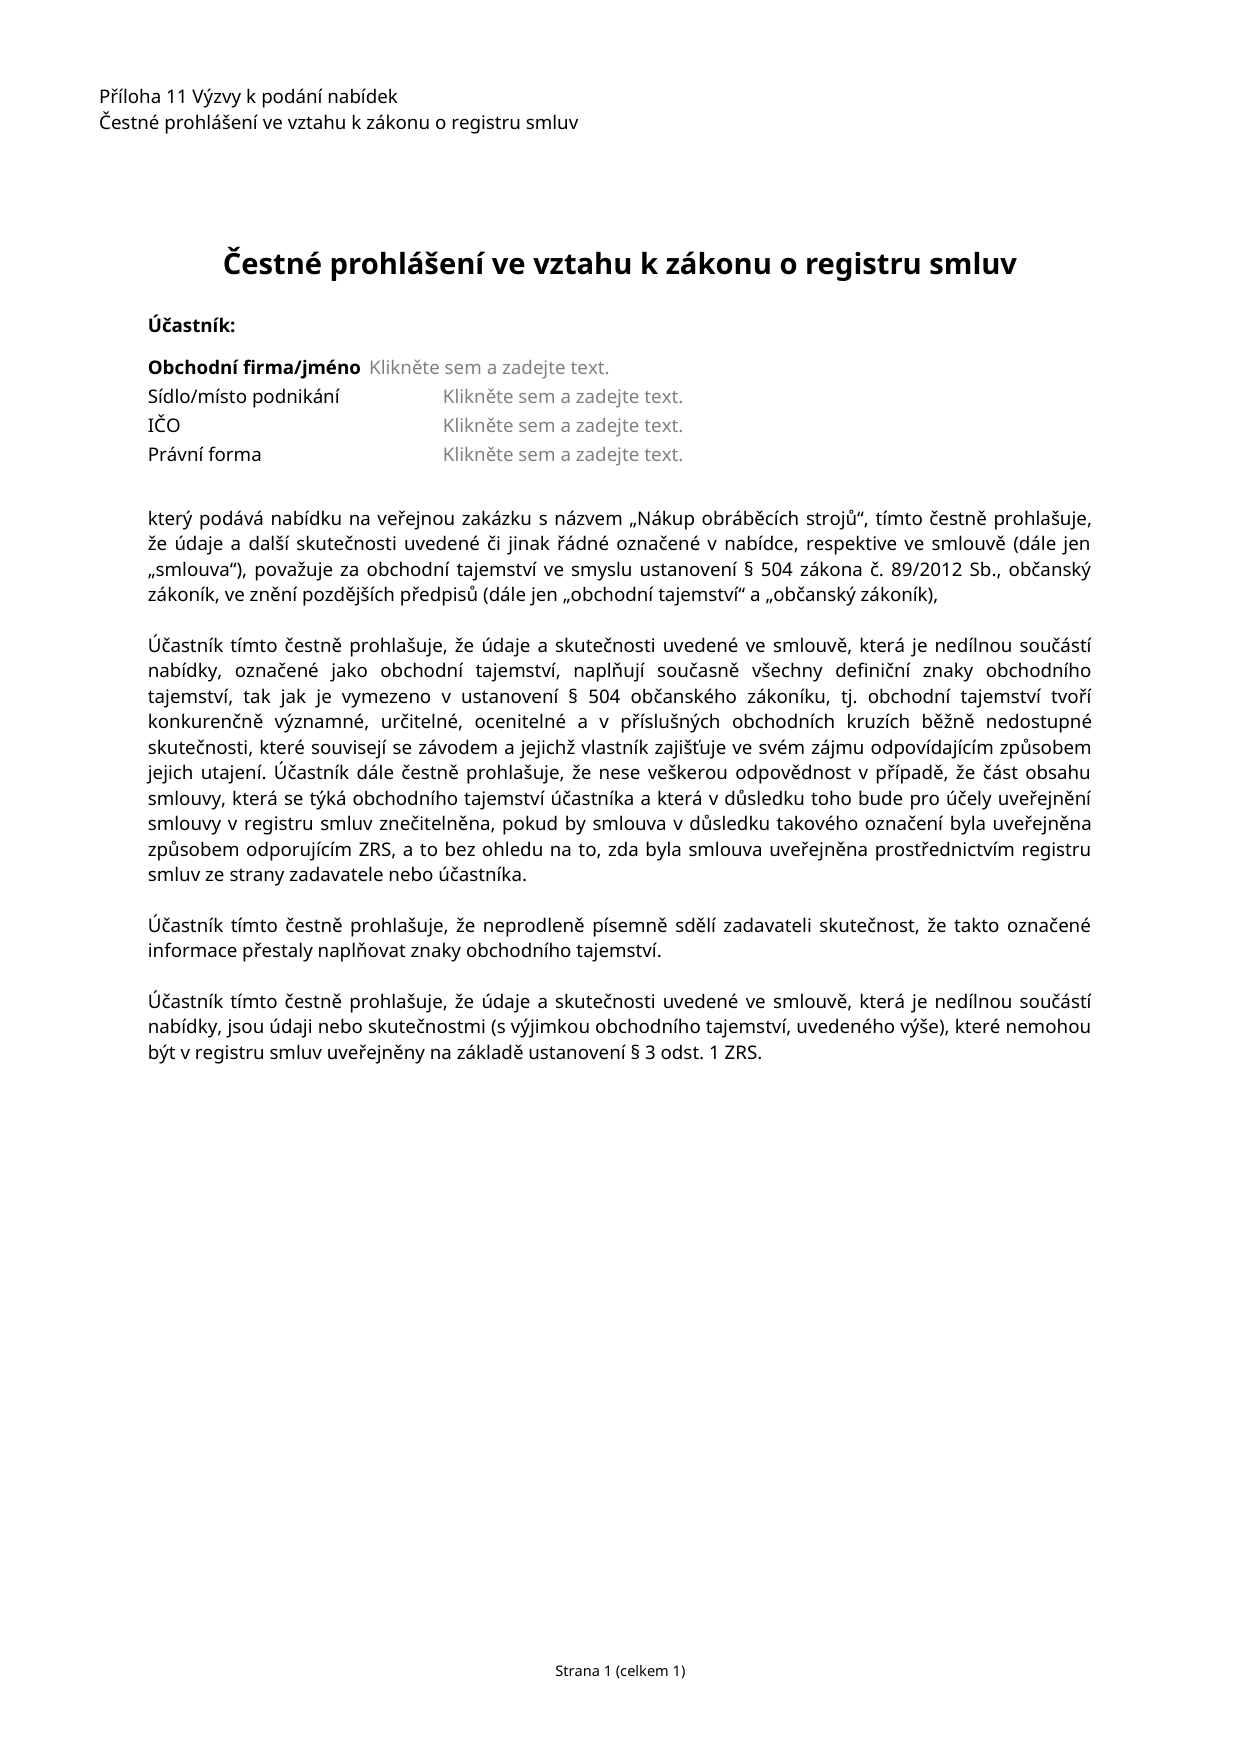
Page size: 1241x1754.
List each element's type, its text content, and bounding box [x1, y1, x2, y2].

text Účastník: [148, 308, 1093, 339]
text který podává nabídku na veřejnou zakázku s názvem „Nákup obráběcích strojů“, tímto čestně prohlašuje, že údaje a další skutečnosti uvedené či jinak řádné označené v nabídce, respektive ve smlouvě (dále jen „smlouva“), považuje za obchodní tajemství ve smyslu ustanovení § 504 zákona č. 89/2012 Sb., občanský zákoník, ve znění pozdějších předpisů (dále jen „obchodní tajemství“ a „občanský zákoník), [148, 505, 1093, 607]
text IČO [148, 409, 1093, 438]
text Obchodní firma/jméno [148, 351, 1093, 380]
title Čestné prohlášení ve vztahu k zákonu o registru smluv [148, 243, 1093, 283]
text Účastník tímto čestně prohlašuje, že neprodleně písemně sdělí zadavateli skutečnost, že takto označené informace přestaly naplňovat znaky obchodního tajemství. [148, 912, 1093, 963]
text Právní forma [148, 438, 1093, 467]
text Účastník tímto čestně prohlašuje, že údaje a skutečnosti uvedené ve smlouvě, která je nedílnou součástí nabídky, jsou údaji nebo skutečnostmi (s výjimkou obchodního tajemství, uvedeného výše), které nemohou být v registru smluv uveřejněny na základě ustanovení § 3 odst. 1 ZRS. [148, 988, 1093, 1065]
text Sídlo/místo podnikání [148, 380, 1093, 409]
text Účastník tímto čestně prohlašuje, že údaje a skutečnosti uvedené ve smlouvě, která je nedílnou součástí nabídky, označené jako obchodní tajemství, naplňují současně všechny definiční znaky obchodního tajemství, tak jak je vymezeno v ustanovení § 504 občanského zákoníku, tj. obchodní tajemství tvoří konkurenčně významné, určitelné, ocenitelné a v příslušných obchodních kruzích běžně nedostupné skutečnosti, které souvisejí se závodem a jejichž vlastník zajišťuje ve svém zájmu odpovídajícím způsobem jejich utajení. Účastník dále čestně prohlašuje, že nese veškerou odpovědnost v případě, že část obsahu smlouvy, která se týká obchodního tajemství účastníka a která v důsledku toho bude pro účely uveřejnění smlouvy v registru smluv znečitelněna, pokud by smlouva v důsledku takového označení byla uveřejněna způsobem odporujícím ZRS, a to bez ohledu na to, zda byla smlouva uveřejněna prostřednictvím registru smluv ze strany zadavatele nebo účastníka. [148, 632, 1093, 887]
